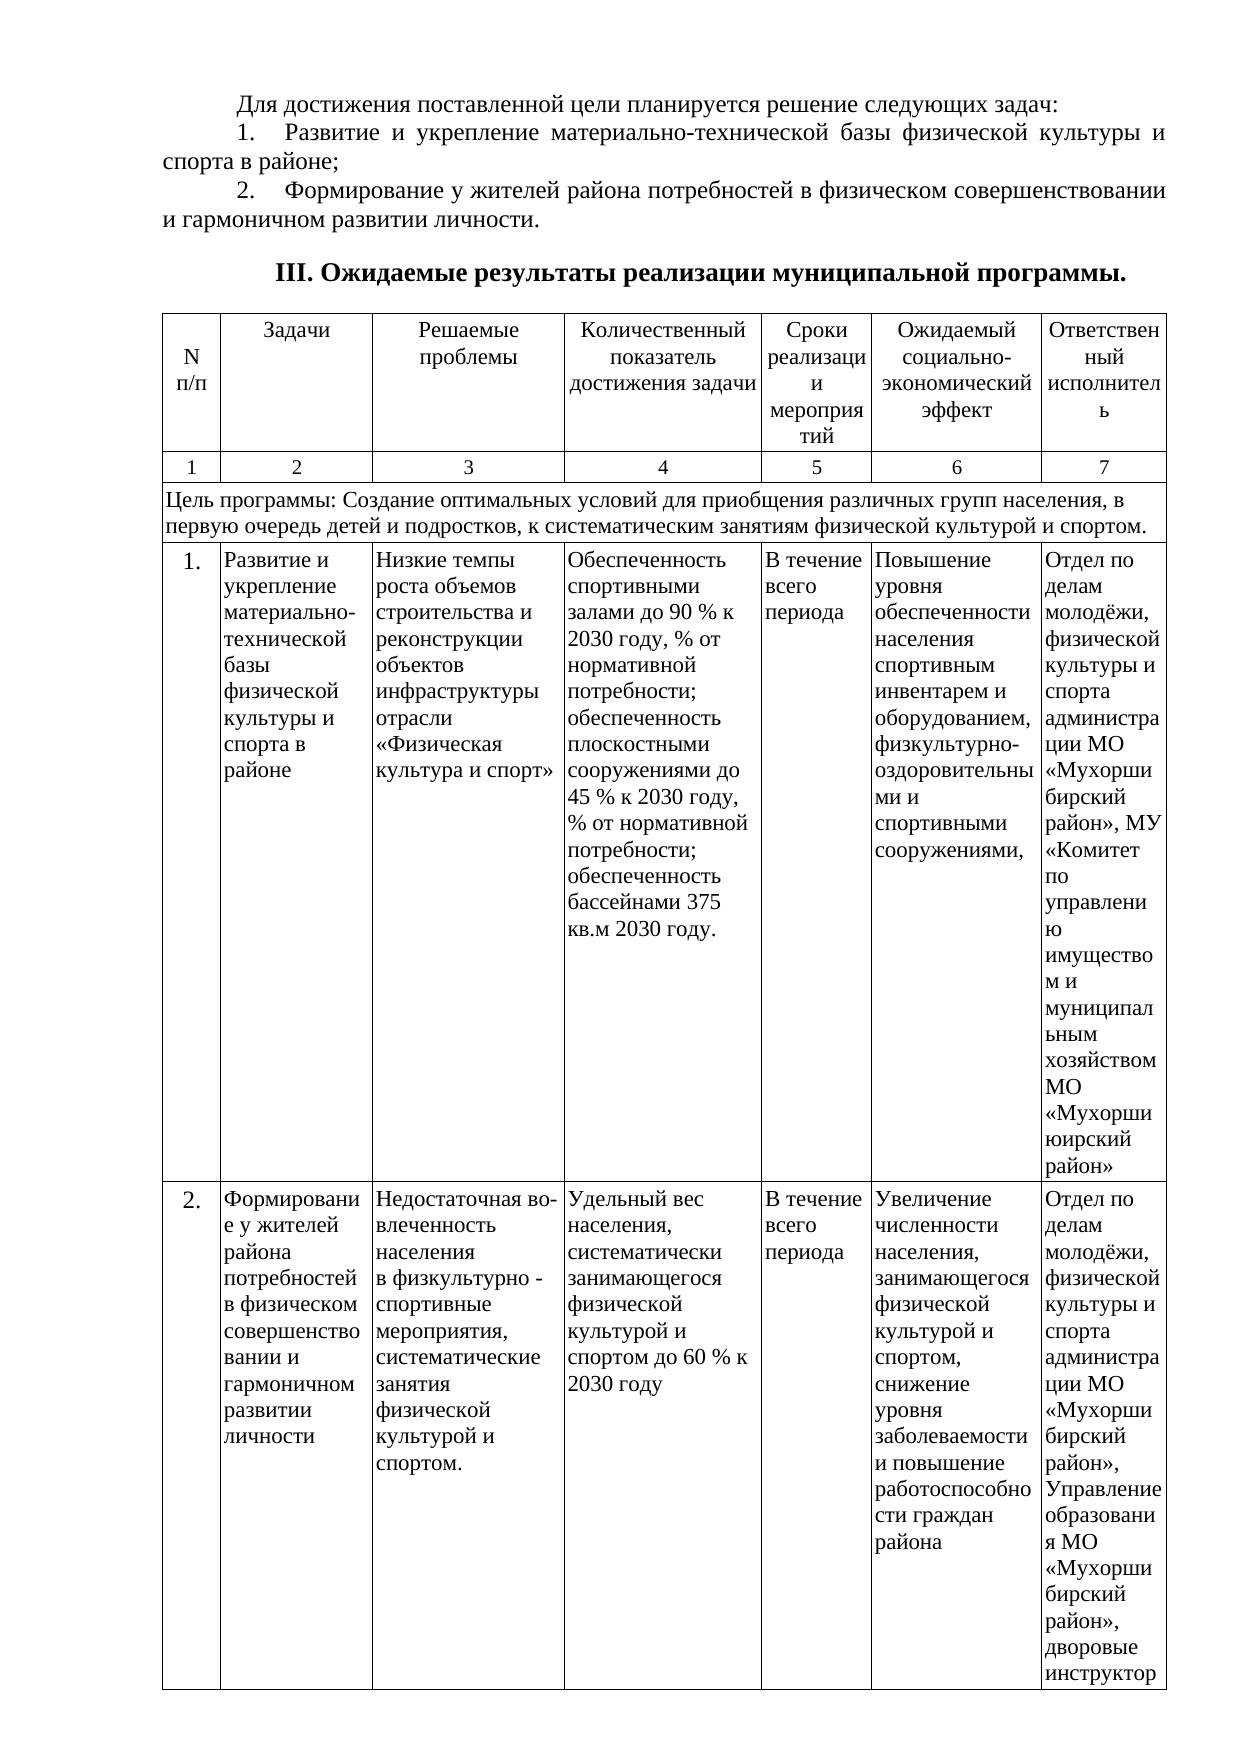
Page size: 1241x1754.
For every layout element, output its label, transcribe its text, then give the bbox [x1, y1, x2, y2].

table_cell Низкие темпы роста объемов строительства и реконструкции объектов инфраструктуры отрасли «Физическая культура и спорт» [373, 543, 564, 1181]
table_header Сроки реализации мероприятий [762, 314, 871, 451]
table_cell Развитие и укрепление материально-технической базы физической культуры и спорта в районе [221, 543, 372, 1181]
table_cell 5 [762, 452, 871, 482]
table_cell 1 [163, 452, 220, 482]
table_header Ответственный исполнитель [1042, 314, 1166, 451]
table_cell Цель программы: Создание оптимальных условий для приобщения различных групп населения, в первую очередь детей и подростков, к систематическим занятиям физической культурой и спортом. [163, 483, 1166, 542]
table_cell 2 [221, 452, 372, 482]
table_cell Отдел по делам молодёжи, физической культуры и спорта администрации МО «Мухоршибирский район», МУ «Комитет по управлению имуществом и муниципальным хозяйством МО «Мухоршиюирский район» [1042, 543, 1166, 1181]
table_cell 7 [1042, 452, 1166, 482]
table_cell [221, 1182, 372, 1689]
table_cell 2. [163, 1182, 220, 1689]
table_header N п/п [163, 314, 220, 451]
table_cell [872, 1182, 1041, 1689]
table_header Ожидаемый социально-экономический эффект [872, 314, 1041, 451]
table_header Решаемые проблемы [373, 314, 564, 451]
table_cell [373, 1182, 564, 1689]
text III. Ожидаемые результаты реализации муниципальной программы. [162, 256, 1167, 288]
table_cell 4 [565, 452, 761, 482]
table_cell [1042, 1182, 1166, 1689]
table_cell В течение всего периода [762, 543, 871, 1181]
table_cell 6 [872, 452, 1041, 482]
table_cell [762, 1182, 871, 1689]
table_cell 1. [163, 543, 220, 1181]
table_cell Обеспеченность спортивными залами до 90 % к 2030 году, % от нормативной потребности; обеспеченность плоскостными сооружениями до 45 % к 2030 году, % от нормативной потребности; обеспеченность бассейнами 375 кв.м 2030 году. [565, 543, 761, 1181]
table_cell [565, 1182, 761, 1689]
list Формирование у жителей района потребностей в физическом совершенствовании и гармоничном развитии личности. [162, 175, 1167, 232]
list Развитие и укрепление материально-технической базы физической культуры и спорта в районе; [162, 117, 1167, 175]
table_cell Повышение уровня обеспеченности населения спортивным инвентарем и оборудованием, физкультурно-оздоровительными и спортивными сооружениями, [872, 543, 1041, 1181]
table_header Задачи [221, 314, 372, 451]
table_cell 3 [373, 452, 564, 482]
table_header Количественный показатель достижения задачи [565, 314, 761, 451]
text Для достижения поставленной цели планируется решение следующих задач: [162, 89, 1167, 117]
